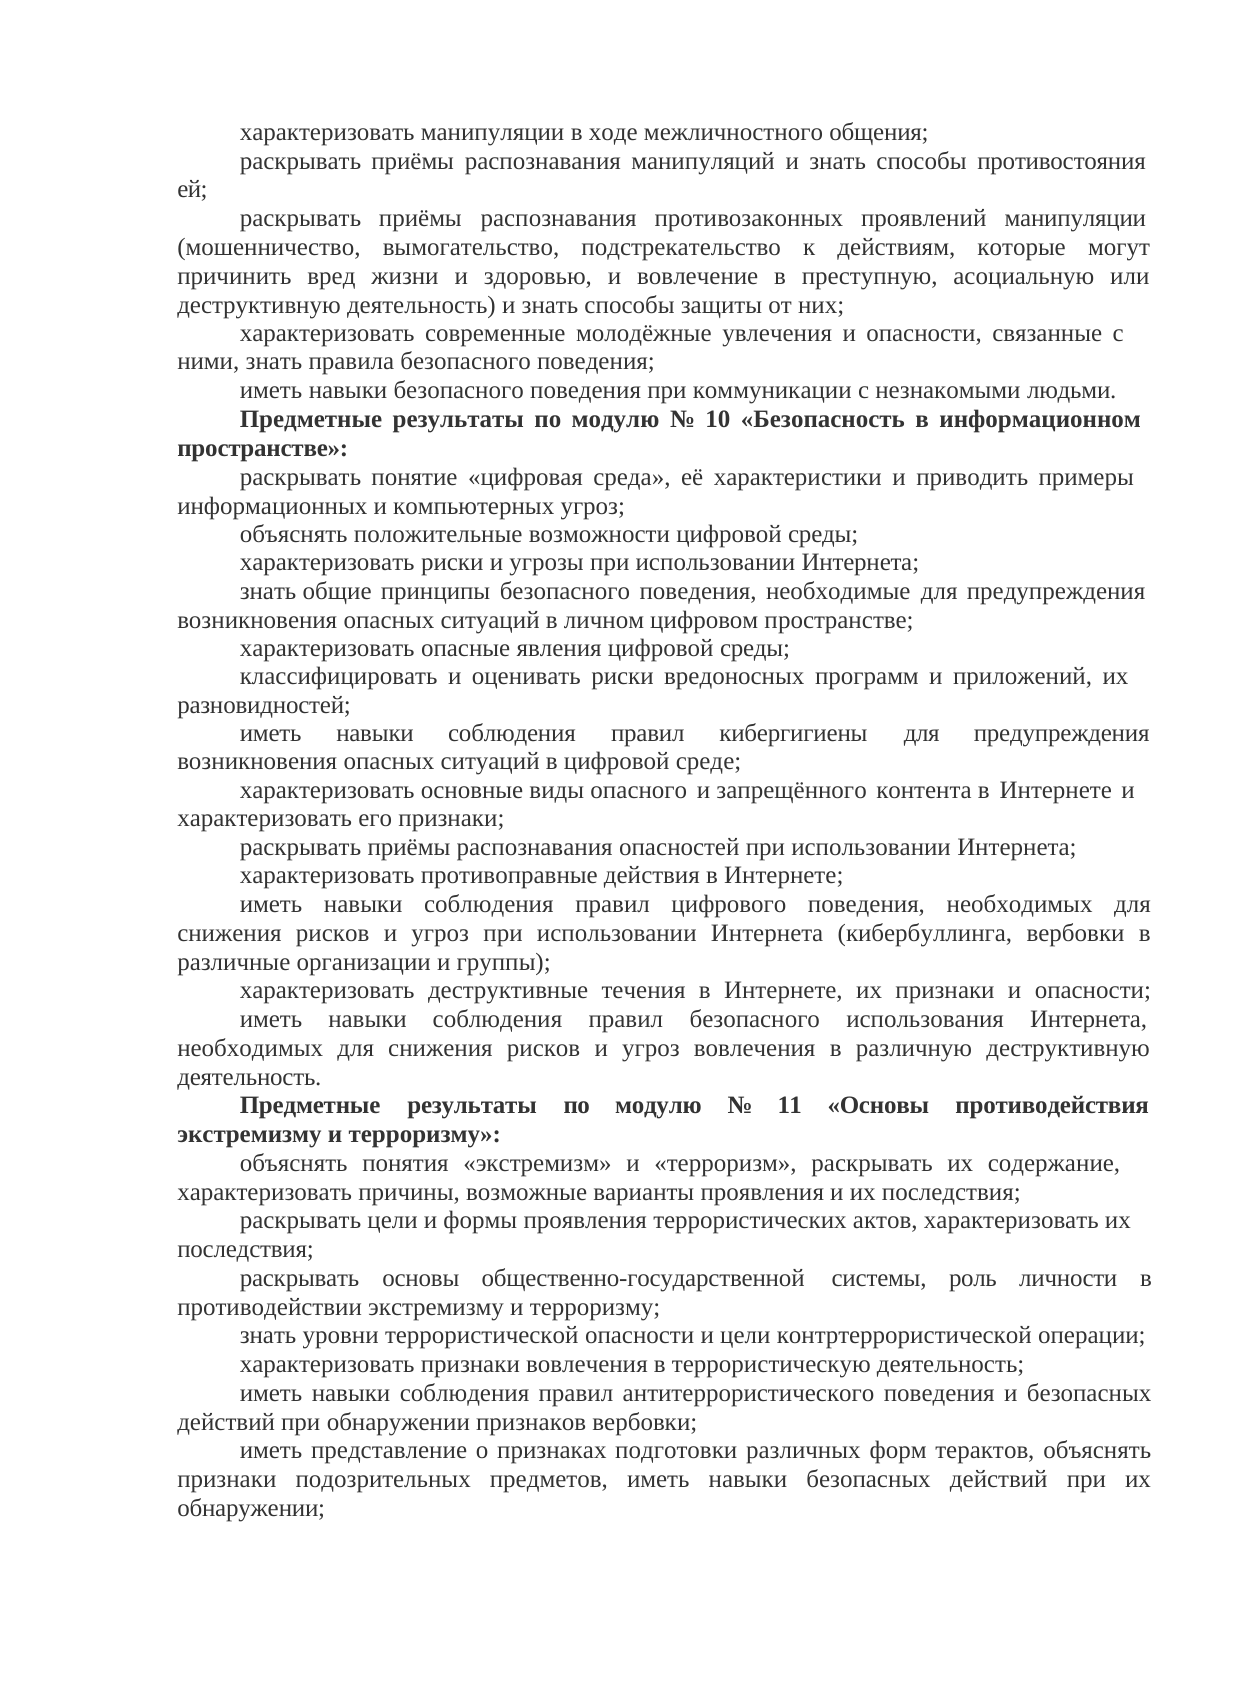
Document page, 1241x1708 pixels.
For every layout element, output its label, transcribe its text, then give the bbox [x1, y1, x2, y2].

text раскрывать приёмы распознавания опасностей при использовании Интернета; характеризовать противоправные действия в Интернете; [239, 832, 1166, 889]
text иметь навыки безопасного поведения при коммуникации с незнакомыми людьми. [239, 375, 1166, 404]
text знать общие принципы безопасного поведения, необходимые для предупреждения возникновения опасных ситуаций в личном цифровом пространстве; [177, 576, 1166, 634]
text иметь представление о признаках подготовки различных форм терактов, объяснять признаки подозрительных предметов, иметь навыки безопасных действий при их обнаружении; [177, 1435, 1152, 1522]
text классифицировать и оценивать риски вредоносных программ и приложений, их разновидностей; [177, 662, 1166, 718]
text знать уровни террористической опасности и цели контртеррористической операции; характеризовать признаки вовлечения в террористическую деятельность; [239, 1320, 1151, 1378]
text характеризовать опасные явления цифровой среды; [239, 634, 1166, 662]
text иметь навыки соблюдения правил антитеррористического поведения и безопасных действий при обнаружении признаков вербовки; [177, 1378, 1152, 1435]
text характеризовать риски и угрозы при использовании Интернета; [239, 548, 1166, 576]
subtitle Предметные результаты по модулю № 10 «Безопасность в информационном пространстве»: [177, 404, 1151, 462]
text характеризовать основные виды опасного и запрещённого контента в Интернете и характеризовать его признаки; [177, 776, 1166, 832]
text раскрывать основы общественно-государственной системы, роль личности в противодействии экстремизму и терроризму; [177, 1263, 1152, 1320]
text раскрывать понятие «цифровая среда», её характеристики и приводить примеры информационных и компьютерных угроз; [177, 462, 1151, 519]
text объяснять понятия «экстремизм» и «терроризм», раскрывать их содержание, характеризовать причины, возможные варианты проявления и их последствия; [177, 1148, 1166, 1205]
text необходимых для снижения рисков и угроз вовлечения в различную деструктивную деятельность. [177, 1033, 1151, 1090]
text иметь навыки соблюдения правил кибергигиены для предупреждения возникновения опасных ситуаций в цифровой среде; [177, 718, 1151, 775]
text характеризовать манипуляции в ходе межличностного общения; [239, 117, 1166, 146]
text (мошенничество, вымогательство, подстрекательство к действиям, которые могут причинить вред жизни и здоровью, и вовлечение в преступную, асоциальную или деструктивную деятельность) и знать способы защиты от них; [177, 232, 1151, 318]
text объяснять положительные возможности цифровой среды; [239, 519, 1166, 548]
text раскрывать приёмы распознавания противозаконных проявлений манипуляции [239, 203, 1166, 232]
text раскрывать приёмы распознавания манипуляций и знать способы противостояния [239, 146, 1166, 175]
text иметь навыки соблюдения правил цифрового поведения, необходимых для снижения рисков и угроз при использовании Интернета (кибербуллинга, вербовки в различные организации и группы); [177, 889, 1151, 975]
text характеризовать деструктивные течения в Интернете, их признаки и опасности; иметь навыки соблюдения правил безопасного использования Интернета, [239, 975, 1152, 1033]
subtitle Предметные результаты по модулю № 11 «Основы противодействия экстремизму и терроризму»: [177, 1090, 1152, 1148]
text ей; [177, 174, 208, 203]
text характеризовать современные молодёжные увлечения и опасности, связанные с ними, знать правила безопасного поведения; [177, 319, 1151, 375]
text раскрывать цели и формы проявления террористических актов, характеризовать их последствия; [177, 1205, 1166, 1263]
